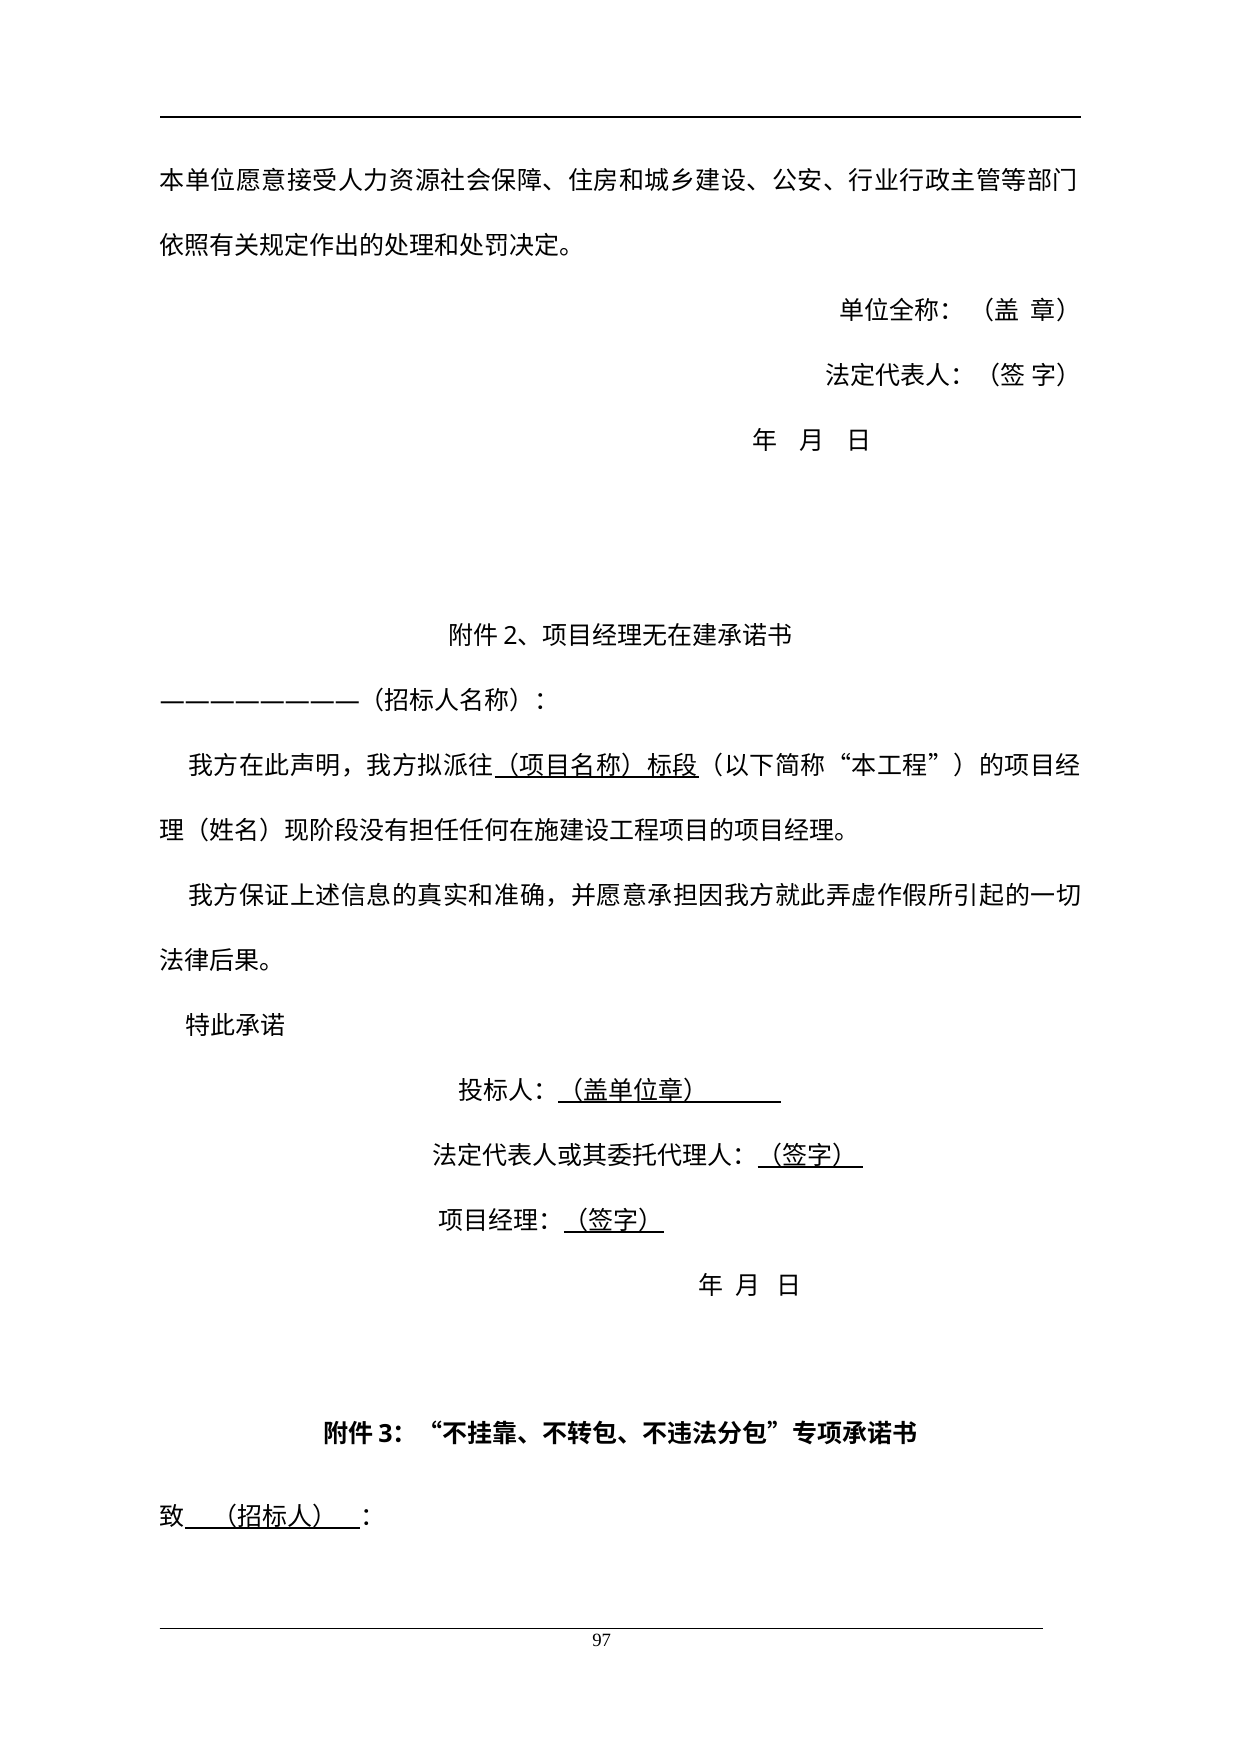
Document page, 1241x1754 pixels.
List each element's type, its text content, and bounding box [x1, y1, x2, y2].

text 法定代表人或其委托代理人：（签字） [159, 1121, 1081, 1186]
text 项目经理：（签字） [159, 1186, 1081, 1251]
text 年 月 日 [159, 1251, 1081, 1316]
text 法定代表人：（签 字） [159, 341, 1081, 406]
text ————————（招标人名称）： [159, 666, 1081, 731]
text 投标人：（盖单位章） [159, 1056, 1081, 1121]
text 单位全称： （盖 章） [159, 276, 1081, 341]
text 附件3：“不挂靠、不转包、不违法分包”专项承诺书 [159, 1399, 1081, 1464]
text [159, 146, 1081, 276]
text 我方在此声明，我方拟派往（项目名称）标段（以下简称“本工程”）的项目经理（姓名）现阶段没有担任任何在施建设工程项目的项目经理。 [159, 731, 1081, 861]
text 致 （招标人） ： [159, 1482, 1081, 1547]
text 年 月 日 [159, 406, 1081, 471]
text 我方保证上述信息的真实和准确，并愿意承担因我方就此弄虚作假所引起的一切法律后果。 [159, 861, 1081, 991]
text 附件2、项目经理无在建承诺书 [159, 601, 1081, 666]
text 特此承诺 [159, 991, 1081, 1056]
